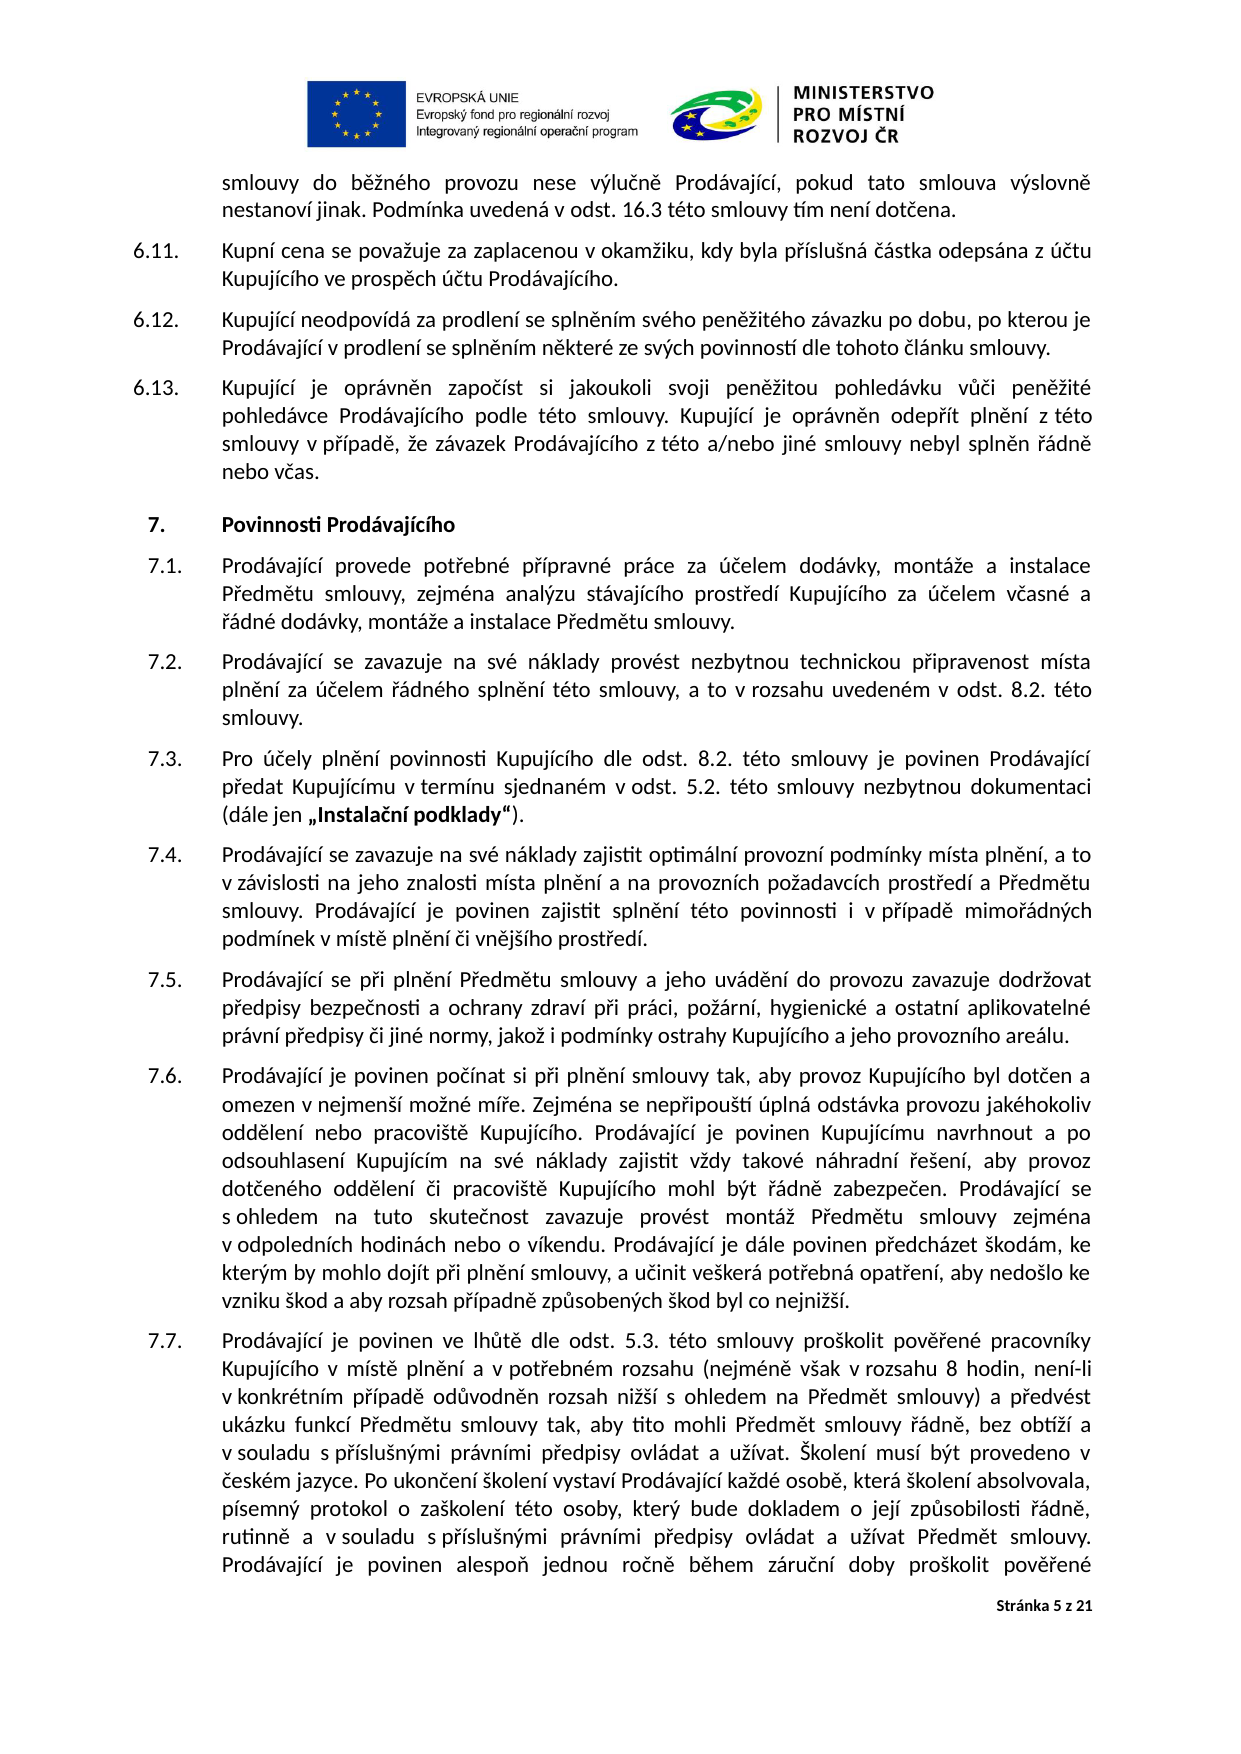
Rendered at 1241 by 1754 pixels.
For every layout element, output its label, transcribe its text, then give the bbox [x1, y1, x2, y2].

text Prodávající se zavazuje na své náklady zajistit optimální provozní podmínky místa plnění, a to v závislosti na jeho znalosti místa plnění a na provozních požadavcích prostředí a Předmětu smlouvy. Prodávající je povinen zajistit splnění této povinnosti i v případě mimořádných podmínek v místě plnění či vnějšího prostředí. [148, 841, 1092, 953]
text Prodávající provede potřebné přípravné práce za účelem dodávky, montáže a instalace Předmětu smlouvy, zejména analýzu stávajícího prostředí Kupujícího za účelem včasné a řádné dodávky, montáže a instalace Předmětu smlouvy. [148, 551, 1092, 635]
text Kupující je oprávněn započíst si jakoukoli svoji peněžitou pohledávku vůči peněžité pohledávce Prodávajícího podle této smlouvy. Kupující je oprávněn odepřít plnění z této smlouvy v případě, že závazek Prodávajícího z této a/nebo jiné smlouvy nebyl splněn řádně nebo včas. [133, 373, 1092, 485]
text Kupující neodpovídá za prodlení se splněním svého peněžitého závazku po dobu, po kterou je Prodávající v prodlení se splněním některé ze svých povinností dle tohoto článku smlouvy. [133, 305, 1092, 361]
text Pro účely plnění povinnosti Kupujícího dle odst. 8.2. této smlouvy je povinen Prodávající předat Kupujícímu v termínu sjednaném v odst. 5.2. této smlouvy nezbytnou dokumentaci (dále jen „Instalační podklady“). [148, 744, 1092, 828]
text Prodávající se zavazuje na své náklady provést nezbytnou technickou připravenost místa plnění za účelem řádného splnění této smlouvy, a to v rozsahu uvedeném v odst. 8.2. této smlouvy. [148, 647, 1092, 731]
list Povinnosti Prodávajícího [148, 510, 1092, 538]
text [133, 168, 1092, 224]
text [148, 1326, 1092, 1578]
text Prodávající je povinen počínat si při plnění smlouvy tak, aby provoz Kupujícího byl dotčen a omezen v nejmenší možné míře. Zejména se nepřipouští úplná odstávka provozu jakéhokoliv oddělení nebo pracoviště Kupujícího. Prodávající je povinen Kupujícímu navrhnout a po odsouhlasení Kupujícím na své náklady zajistit vždy takové náhradní řešení, aby provoz dotčeného oddělení či pracoviště Kupujícího mohl být řádně zabezpečen. Prodávající se s ohledem na tuto skutečnost zavazuje provést montáž Předmětu smlouvy zejména v odpoledních hodinách nebo o víkendu. Prodávající je dále povinen předcházet škodám, ke kterým by mohlo dojít při plnění smlouvy, a učinit veškerá potřebná opatření, aby nedošlo ke vzniku škod a aby rozsah případně způsobených škod byl co nejnižší. [148, 1062, 1092, 1314]
text Prodávající se při plnění Předmětu smlouvy a jeho uvádění do provozu zavazuje dodržovat předpisy bezpečnosti a ochrany zdraví při práci, požární, hygienické a ostatní aplikovatelné právní předpisy či jiné normy, jakož i podmínky ostrahy Kupujícího a jeho provozního areálu. [148, 965, 1092, 1049]
text Kupní cena se považuje za zaplacenou v okamžiku, kdy byla příslušná částka odepsána z účtu Kupujícího ve prospěch účtu Prodávajícího. [133, 236, 1092, 292]
